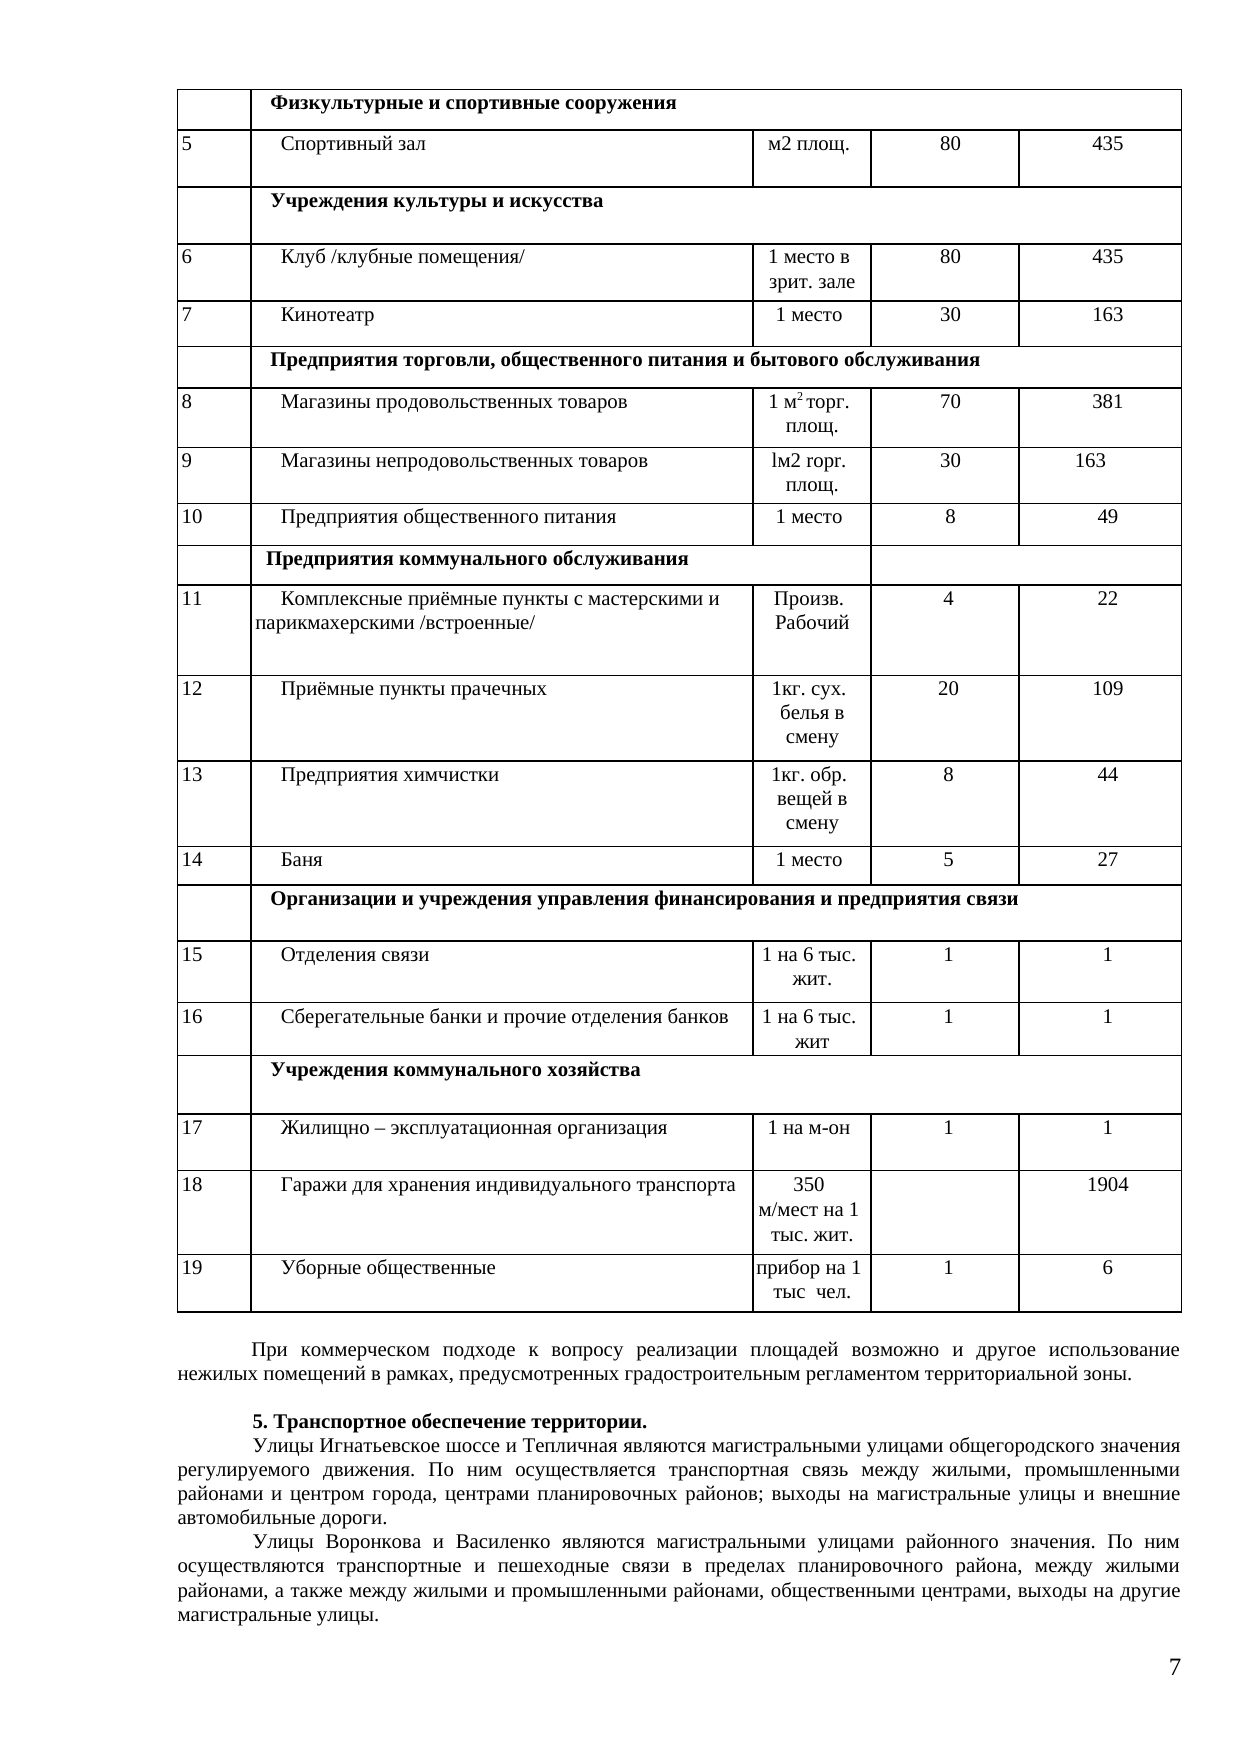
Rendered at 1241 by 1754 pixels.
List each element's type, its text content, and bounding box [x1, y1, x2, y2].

table_cell 1 место [754, 302, 870, 346]
table_cell 109 [1020, 676, 1181, 760]
table_cell 30 [872, 302, 1018, 346]
table_cell 381 [1020, 389, 1181, 446]
table_cell Магазины продовольственных товаров [252, 389, 752, 446]
table_cell Предприятия химчистки [252, 762, 752, 846]
table_cell 1 на м-он [754, 1115, 870, 1170]
table_cell 4 [872, 586, 1018, 674]
table_cell Кинотеатр [252, 302, 752, 346]
table_cell 1 [1020, 1115, 1181, 1170]
text Улицы Игнатьевское шоссе и Тепличная являются магистральными улицами общегородского значения регулируемого движения. По ним осуществляется транспортная связь между жилыми, промышленными районами и центром города, центрами планировочных районов; выходы на магистральные улицы и внешние автомобильные дороги. [177, 1433, 1181, 1529]
table_cell [178, 1056, 250, 1113]
table_cell 163 [1020, 302, 1181, 346]
table_cell Предприятия торговли, общественного питания и бытового обслуживания [252, 347, 1181, 387]
table_cell Гаражи для хранения индивидуального транспорта [252, 1171, 752, 1253]
table_cell Комплексные приёмные пункты с мастерскими и парикмахерскими /встроенные/ [252, 586, 752, 674]
table_cell [178, 886, 250, 940]
table_cell 30 [872, 448, 1018, 502]
table_cell 8 [872, 762, 1018, 846]
table_cell 1 на 6 тыс. жит. [754, 942, 870, 1002]
table_cell Сберегательные банки и прочие отделения банков [252, 1003, 752, 1054]
table_cell 14 [178, 847, 250, 884]
table_cell [178, 90, 250, 129]
table_cell 6 [1020, 1255, 1181, 1311]
table_cell 1 место в зрит. зале [754, 245, 870, 300]
table_cell 1 м2 торг. площ. [754, 389, 870, 446]
table_cell [178, 347, 250, 387]
table_cell 163 [1020, 448, 1181, 502]
text Улицы Воронкова и Василенко являются магистральными улицами районного значения. По ним осуществляются транспортные и пешеходные связи в пределах планировочного района, между жилыми районами, а также между жилыми и промышленными районами, общественными центрами, выходы на другие магистральные улицы. [177, 1529, 1181, 1626]
table_cell 1904 [1020, 1171, 1181, 1253]
table_cell [178, 546, 250, 584]
table_cell 350 м/мест на 1 тыс. жит. [754, 1171, 870, 1253]
table_cell 1 место [754, 847, 870, 884]
table_cell 435 [1020, 131, 1181, 186]
table_cell прибор на 1 тыс чел. [754, 1255, 870, 1311]
table_cell 1 [872, 942, 1018, 1002]
table_cell 1кг. обр. вещей в смену [754, 762, 870, 846]
table_cell 16 [178, 1003, 250, 1054]
table_cell [872, 546, 1181, 584]
table_cell Предприятия коммунального обслуживания [252, 546, 870, 584]
table_cell 15 [178, 942, 250, 1002]
table_cell Учреждения культуры и искусства [252, 188, 1181, 243]
table_cell 17 [178, 1115, 250, 1170]
table_cell 49 [1020, 504, 1181, 544]
table_cell 9 [178, 448, 250, 502]
table_cell 13 [178, 762, 250, 846]
table_cell 1 [1020, 942, 1181, 1002]
table_cell 1 [872, 1255, 1018, 1311]
table_cell 8 [178, 389, 250, 446]
table_cell 1 на 6 тыс. жит [754, 1003, 870, 1054]
table_cell Спортивный зал [252, 131, 752, 186]
text При коммерческом подходе к вопросу реализации площадей возможно и другое использование нежилых помещений в рамках, предусмотренных градостроительным регламентом территориальной зоны. [177, 1337, 1181, 1385]
table_cell Приёмные пункты прачечных [252, 676, 752, 760]
table_cell lм2 ropr. площ. [754, 448, 870, 502]
table_cell Предприятия общественного питания [252, 504, 752, 544]
table_cell 1 [1020, 1003, 1181, 1054]
table_cell 10 [178, 504, 250, 544]
table_cell Клуб /клубные помещения/ [252, 245, 752, 300]
table_cell 1 место [754, 504, 870, 544]
table_cell 27 [1020, 847, 1181, 884]
table_cell Баня [252, 847, 752, 884]
table_cell [178, 188, 250, 243]
table_cell Уборные общественные [252, 1255, 752, 1311]
table_cell [872, 1171, 1018, 1253]
table_cell 1кг. сух. белья в смену [754, 676, 870, 760]
table_cell 5 [178, 131, 250, 186]
table_cell Учреждения коммунального хозяйства [252, 1056, 1181, 1113]
table_cell 1 [872, 1115, 1018, 1170]
table_cell 80 [872, 131, 1018, 186]
table_cell 6 [178, 245, 250, 300]
table_cell Отделения связи [252, 942, 752, 1002]
table_cell 12 [178, 676, 250, 760]
table_cell 19 [178, 1255, 250, 1311]
table_cell 80 [872, 245, 1018, 300]
table_cell 44 [1020, 762, 1181, 846]
table_cell 70 [872, 389, 1018, 446]
table_cell 22 [1020, 586, 1181, 674]
table_cell Магазины непродовольственных товаров [252, 448, 752, 502]
table_cell 11 [178, 586, 250, 674]
table_cell м2 площ. [754, 131, 870, 186]
table_cell 7 [178, 302, 250, 346]
table_cell 8 [872, 504, 1018, 544]
table_cell 1 [872, 1003, 1018, 1054]
table_cell Организации и учреждения управления финансирования и предприятия связи [252, 886, 1181, 940]
text 5. Транспортное обеспечение территории. [177, 1409, 1181, 1433]
table_cell Физкультурные и спортивные сооружения [252, 90, 1181, 129]
table_cell Жилищно – эксплуатационная организация [252, 1115, 752, 1170]
table_cell 5 [872, 847, 1018, 884]
table_cell 18 [178, 1171, 250, 1253]
table_cell 20 [872, 676, 1018, 760]
table_cell 435 [1020, 245, 1181, 300]
table_cell Произв. Рабочий [754, 586, 870, 674]
